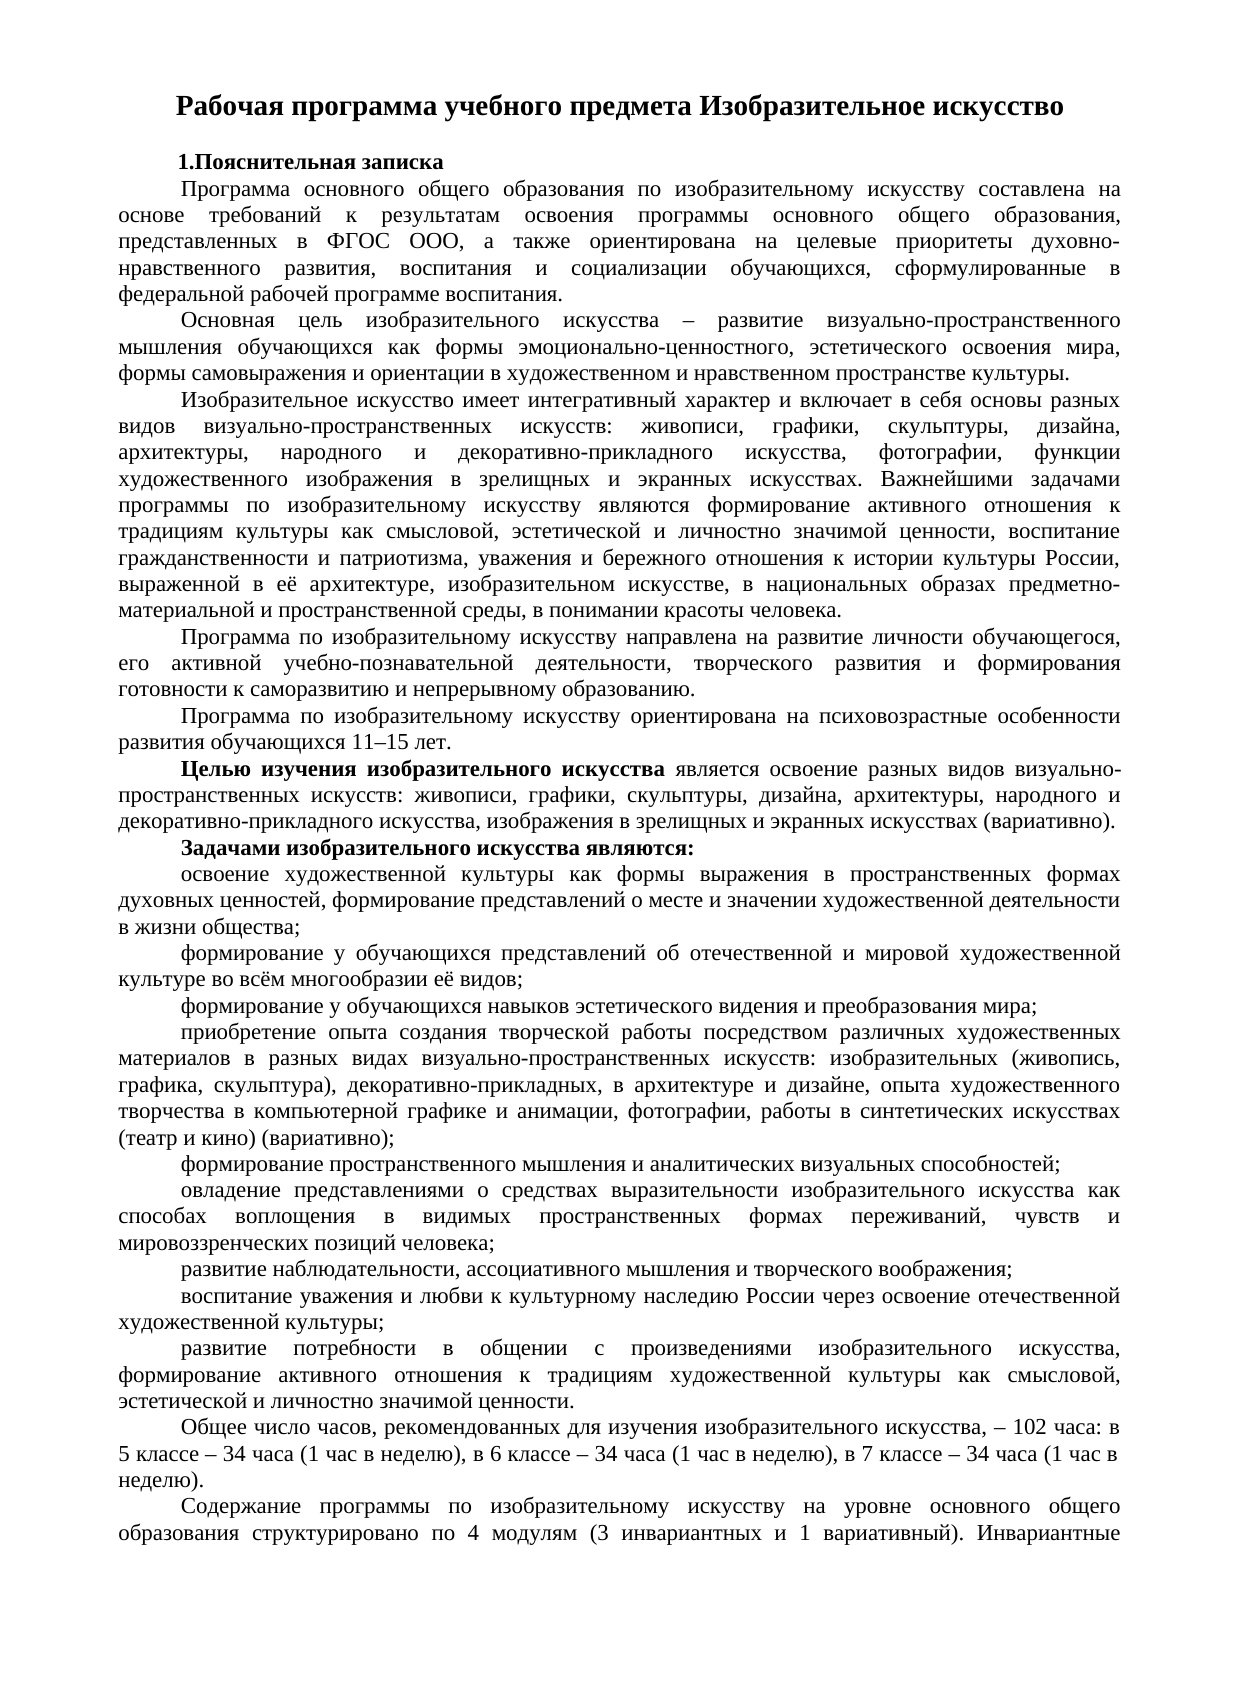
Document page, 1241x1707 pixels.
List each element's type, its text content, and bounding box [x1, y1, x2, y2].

text Рабочая программа учебного предмета Изобразительное искусство [118, 88, 1122, 122]
text развитие наблюдательности, ассоциативного мышления и творческого воображения; [118, 1255, 1122, 1282]
text формирование у обучающихся представлений об отечественной и мировой художественной культуре во всём многообразии её видов; [118, 939, 1122, 992]
text формирование пространственного мышления и аналитических визуальных способностей; [118, 1150, 1122, 1176]
text развитие потребности в общении с произведениями изобразительного искусства, формирование активного отношения к традициям художественной культуры как смысловой, эстетической и личностно значимой ценности. [118, 1334, 1122, 1413]
text Общее число часов, рекомендованных для изучения изобразительного искусства, – 102 часа: в 5 классе – 34 часа (1 час в неделю), в 6 классе – 34 часа (1 час в неделю), в 7 классе – 34 часа (1 час в неделю). [118, 1413, 1122, 1492]
text Задачами изобразительного искусства являются: [118, 834, 1122, 860]
text воспитание уважения и любви к культурному наследию России через освоение отечественной художественной культуры; [118, 1282, 1122, 1334]
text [118, 1492, 1122, 1545]
text Программа основного общего образования по изобразительному искусству составлена на основе требований к результатам освоения программы основного общего образования, представленных в ФГОС ООО, а также ориентирована на целевые приоритеты духовно-нравственного развития, воспитания и социализации обучающихся, сформулированные в федеральной рабочей программе воспитания. [118, 175, 1122, 307]
text Программа по изобразительному искусству ориентирована на психовозрастные особенности развития обучающихся 11–15 лет. [118, 702, 1122, 754]
text приобретение опыта создания творческой работы посредством различных художественных материалов в разных видах визуально-пространственных искусств: изобразительных (живопись, графика, скульптура), декоративно-прикладных, в архитектуре и дизайне, опыта художественного творчества в компьютерной графике и анимации, фотографии, работы в синтетических искусствах (театр и кино) (вариативно); [118, 1018, 1122, 1150]
text овладение представлениями о средствах выразительности изобразительного искусства как способах воплощения в видимых пространственных формах переживаний, чувств и мировоззренческих позиций человека; [118, 1176, 1122, 1255]
text 1.Пояснительная записка [131, 148, 1122, 175]
text формирование у обучающихся навыков эстетического видения и преобразования мира; [118, 992, 1122, 1018]
text освоение художественной культуры как формы выражения в пространственных формах духовных ценностей, формирование представлений о месте и значении художественной деятельности в жизни общества; [118, 860, 1122, 939]
text Изобразительное искусство имеет интегративный характер и включает в себя основы разных видов визуально-пространственных искусств: живописи, графики, скульптуры, дизайна, архитектуры, народного и декоративно-прикладного искусства, фотографии, функции художественного изображения в зрелищных и экранных искусствах. Важнейшими задачами программы по изобразительному искусству являются формирование активного отношения к традициям культуры как смысловой, эстетической и личностно значимой ценности, воспитание гражданственности и патриотизма, уважения и бережного отношения к истории культуры России, выраженной в её архитектуре, изобразительном искусстве, в национальных образах предметно-материальной и пространственной среды, в понимании красоты человека. [118, 386, 1122, 623]
text Целью изучения изобразительного искусства является освоение разных видов визуально-пространственных искусств: живописи, графики, скульптуры, дизайна, архитектуры, народного и декоративно-прикладного искусства, изображения в зрелищных и экранных искусствах (вариативно). [118, 754, 1122, 834]
text Программа по изобразительному искусству направлена на развитие личности обучающегося, его активной учебно-познавательной деятельности, творческого развития и формирования готовности к саморазвитию и непрерывному образованию. [118, 623, 1122, 702]
text Основная цель изобразительного искусства – развитие визуально-пространственного мышления обучающихся как формы эмоционально-ценностного, эстетического освоения мира, формы самовыражения и ориентации в художественном и нравственном пространстве культуры. [118, 307, 1122, 386]
